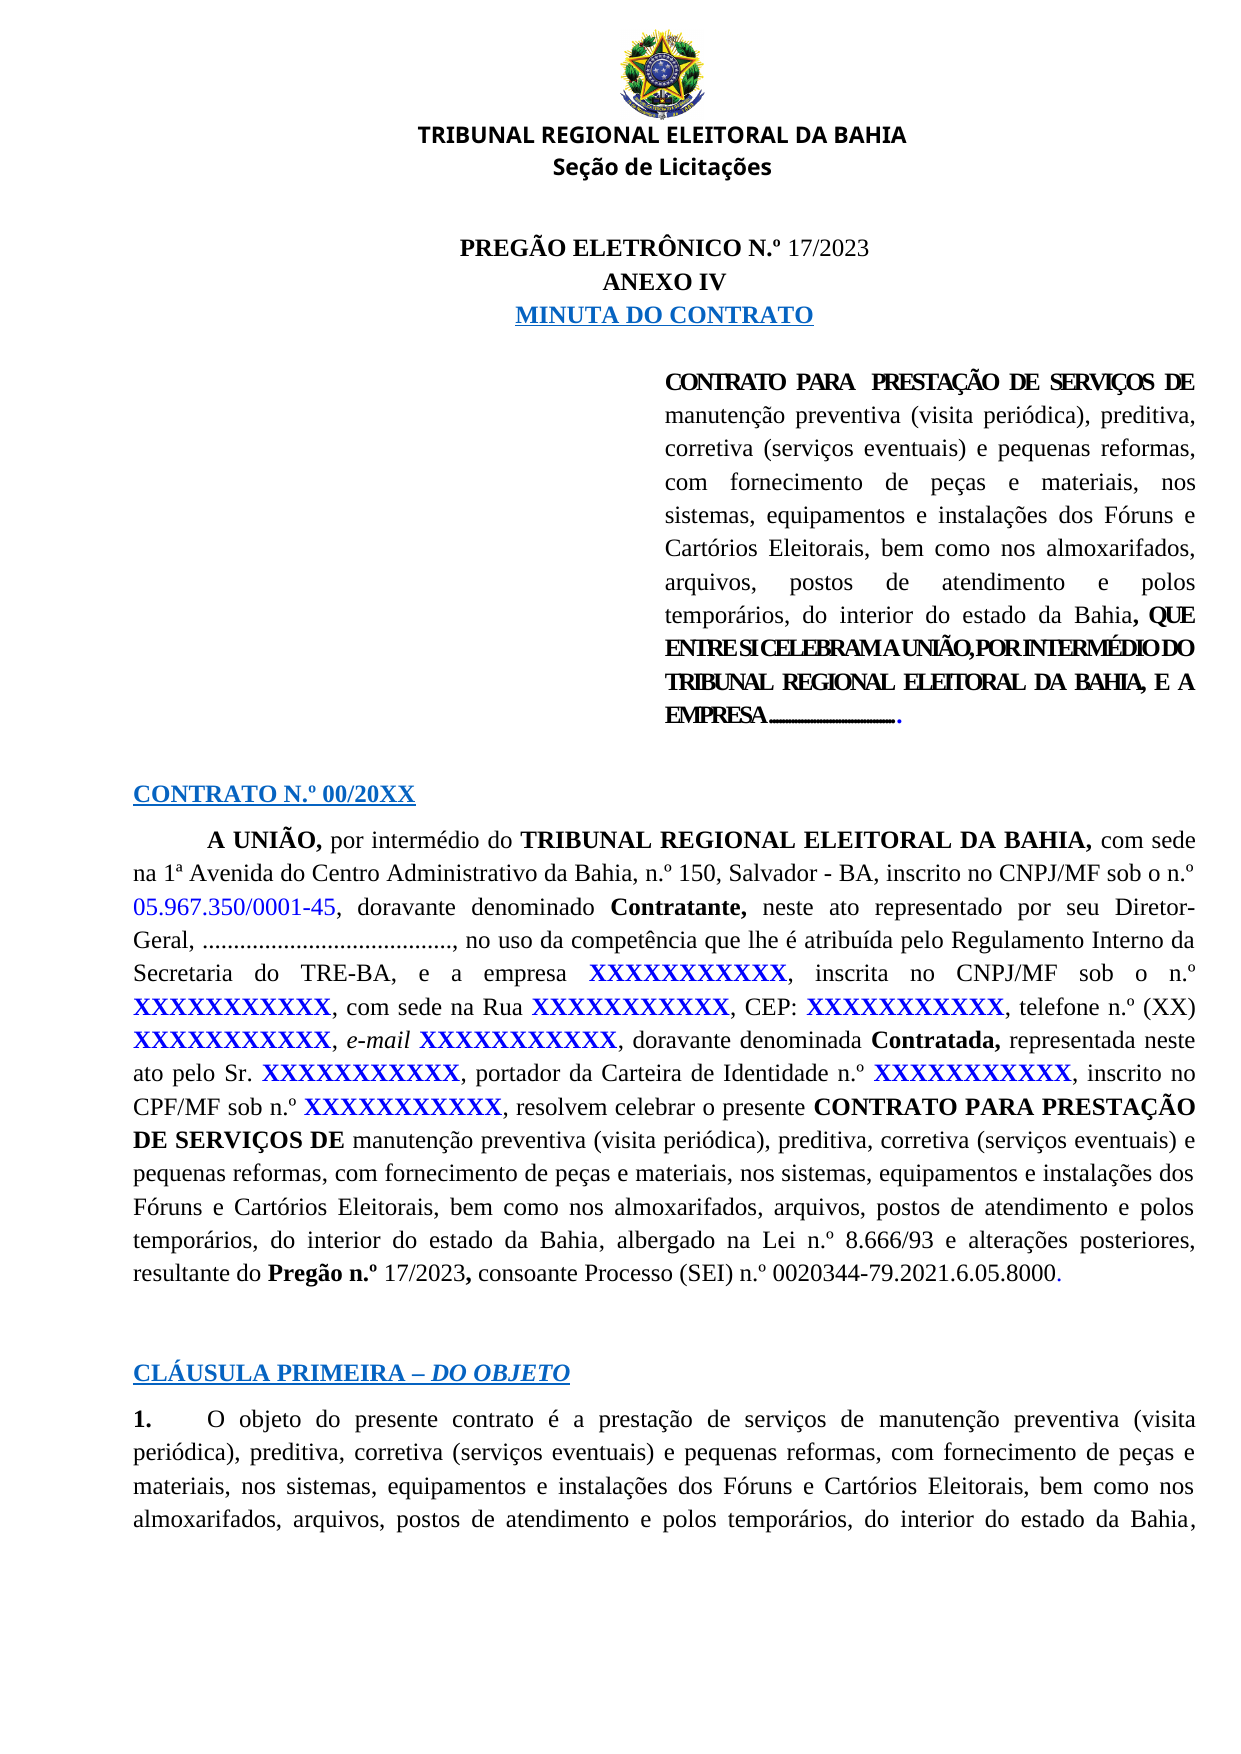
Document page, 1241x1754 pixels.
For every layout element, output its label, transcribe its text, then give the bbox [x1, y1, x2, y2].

subtitle CONTRATO N.º 00/20XX [133, 776, 1196, 809]
text PREGÃO ELETRÔNICO N.º [133, 230, 1196, 263]
text CLÁUSULA PRIMEIRA – DO OBJETO [133, 1355, 1196, 1388]
text CONTRATO PARA PRESTAÇÃO DE SERVIÇOS DE , QUE ENTRE SI CELEBRAM A UNIÃO, POR INTERMÉDIO DO TRIBUNAL REGIONAL ELEITORAL DA BAHIA, E A EMPRESA ......................................... [664, 363, 1196, 730]
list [133, 1401, 1196, 1534]
text ANEXO IV [133, 263, 1196, 297]
text A UNIÃO, por intermédio do TRIBUNAL REGIONAL ELEITORAL DA BAHIA, com sede na 1ª Avenida do Centro Administrativo da Bahia, n.º 150, Salvador - BA, inscrito no CNPJ/MF sob o n.º 05.967.350/0001-45, doravante denominado Contratante, neste ato representado por seu Diretor-Geral, ........................................, no uso da competência que lhe é atribuída pelo Regulamento Interno da Secretaria do TRE-BA, e a empresa XXXXXXXXXXX, inscrita no CNPJ/MF sob o n.º XXXXXXXXXXX, com sede na Rua XXXXXXXXXXX, CEP: XXXXXXXXXXX, telefone n.º (XX) XXXXXXXXXXX, e-mail XXXXXXXXXXX, doravante denominada Contratada, representada neste ato pelo Sr. XXXXXXXXXXX, portador da Carteira de Identidade n.º XXXXXXXXXXX, inscrito no CPF/MF sob n.º XXXXXXXXXXX, resolvem celebrar o presente CONTRATO PARA PRESTAÇÃO DE SERVIÇOS DE , albergado na Lei n.º 8.666/93 e alterações posteriores, resultante do Pregão n.º , consoante Processo (SEI) n.º . [133, 822, 1196, 1288]
text MINUTA DO CONTRATO [133, 297, 1196, 330]
